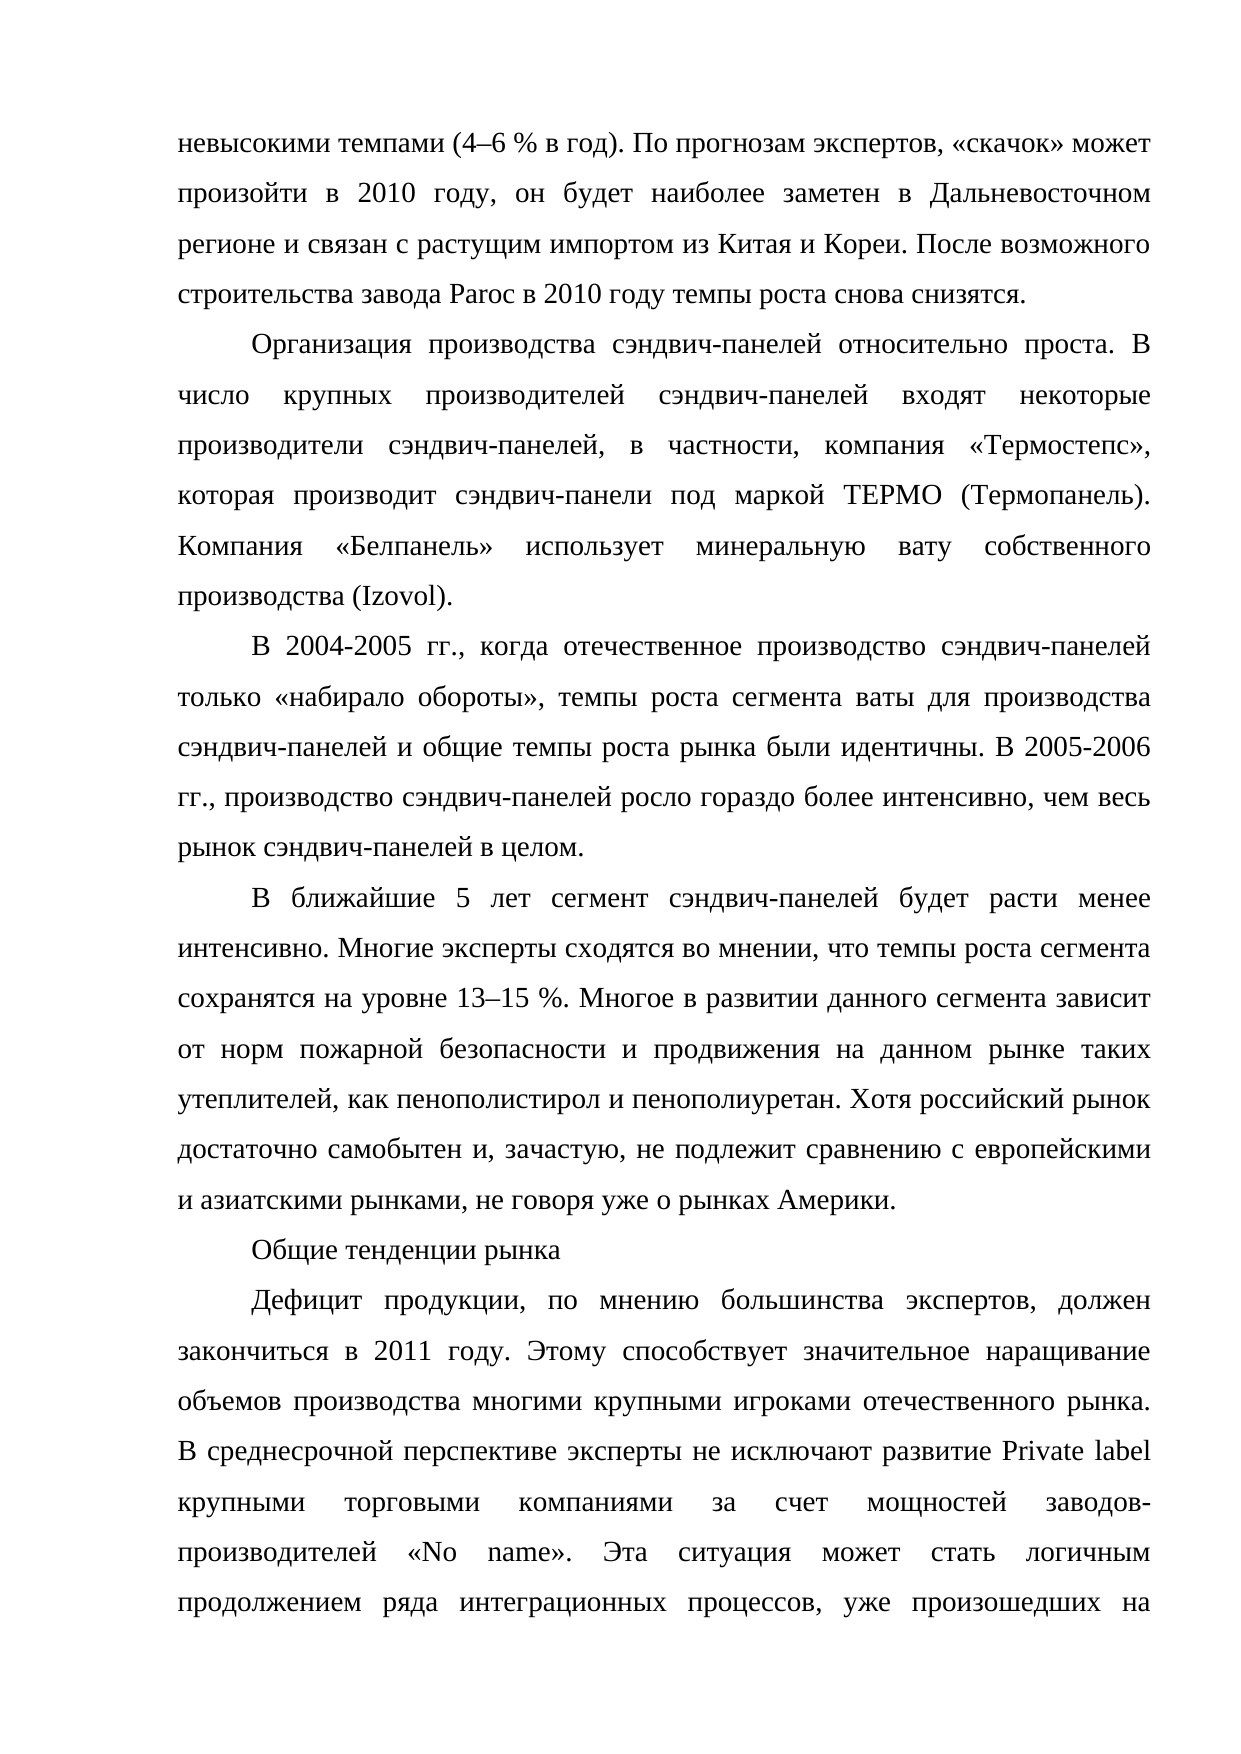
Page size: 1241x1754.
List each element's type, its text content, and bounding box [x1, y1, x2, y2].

text Организация производства сэндвич-панелей относительно проста. В число крупных производителей сэндвич-панелей входят некоторые производители сэндвич-панелей, в частности, компания «Термостепс», которая производит сэндвич-панели под маркой ТЕРМО (Термопанель). Компания «Белпанель» использует минеральную вату собственного производства (Izovol). [177, 326, 1152, 612]
text В 2004-2005 гг., когда отечественное производство сэндвич-панелей только «набирало обороты», темпы роста сегмента ваты для производства сэндвич-панелей и общие темпы роста рынка были идентичны. В 2005-2006 гг., производство сэндвич-панелей росло гораздо более интенсивно, чем весь рынок сэндвич-панелей в целом. [177, 628, 1152, 863]
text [177, 1282, 1152, 1618]
text Общие тенденции рынка [177, 1232, 1152, 1266]
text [177, 125, 1152, 310]
text В ближайшие 5 лет сегмент сэндвич-панелей будет расти менее интенсивно. Многие эксперты сходятся во мнении, что темпы роста сегмента сохранятся на уровне 13–15 %. Многое в развитии данного сегмента зависит от норм пожарной безопасности и продвижения на данном рынке таких утеплителей, как пенополистирол и пенополиуретан. Хотя российский рынок достаточно самобытен и, зачастую, не подлежит сравнению с европейскими и азиатскими рынками, не говоря уже о рынках Америки. [177, 880, 1152, 1215]
